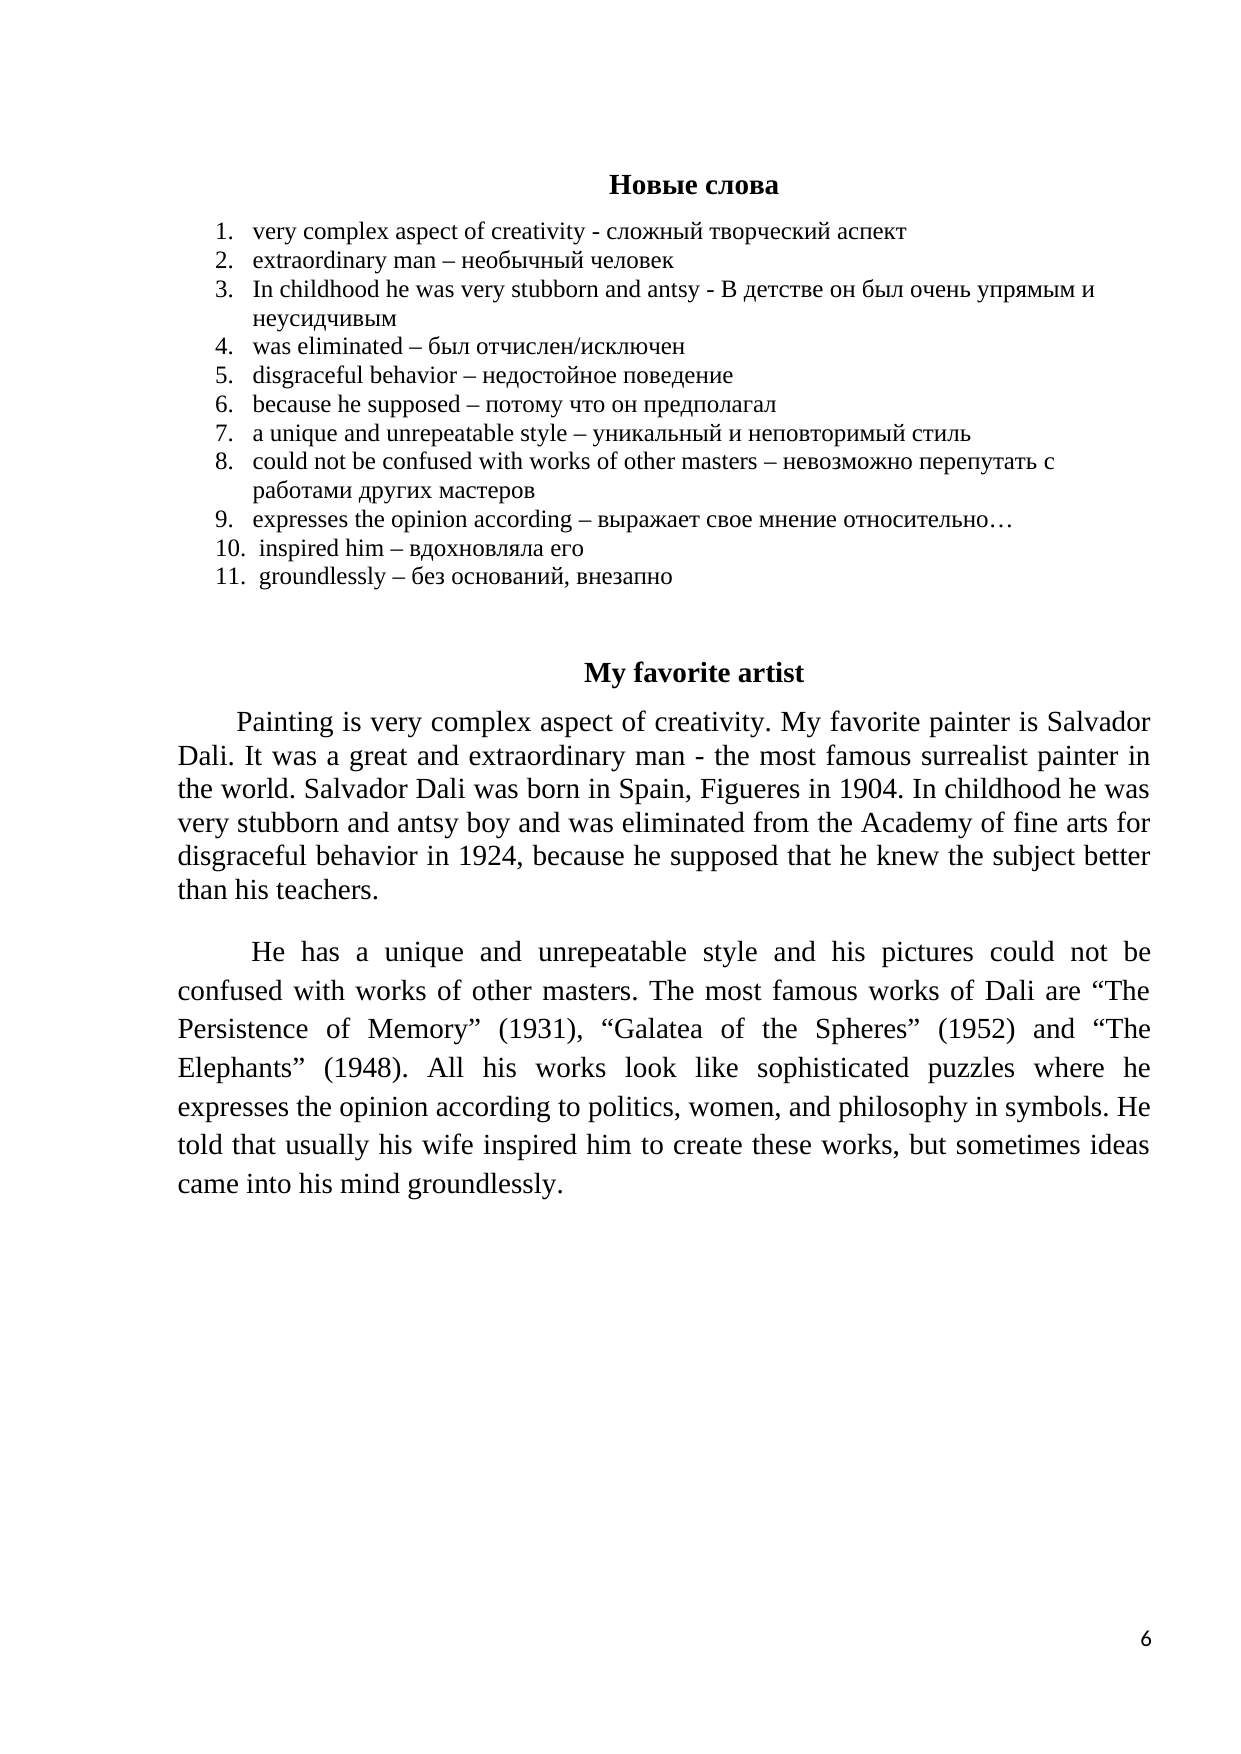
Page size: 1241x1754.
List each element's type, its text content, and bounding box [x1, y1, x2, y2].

list a unique and unrepeatable style – уникальный и неповторимый стиль [215, 418, 1152, 446]
list extraordinary man – необычный человек [215, 245, 1152, 274]
list inspired him – вдохновляла его [215, 533, 1152, 561]
list disgraceful behavior – недостойное поведение [215, 360, 1152, 389]
text Новые слова [177, 167, 1152, 201]
text My favorite artist [177, 655, 1152, 688]
list groundlessly – без оснований, внезапно [215, 561, 1152, 590]
list very complex aspect of creativity - сложный творческий аспект [215, 216, 1152, 245]
list was eliminated – был отчислен/исключен [215, 331, 1152, 360]
list expresses the opinion according – выражает свое мнение относительно… [215, 504, 1152, 533]
list In childhood he was very stubborn and antsy - В детстве он был очень упрямым и неусидчивым [215, 274, 1152, 331]
list because he supposed – потому что он предполагал [215, 389, 1152, 418]
list could not be confused with works of other masters – невозможно перепутать с работами других мастеров [215, 446, 1152, 504]
text Painting is very complex aspect of creativity. My favorite painter is Salvador Dali. It was a great and extraordinary man - the most famous surrealist painter in the world. Salvador Dali was born in Spain, Figueres in 1904. In childhood he was very stubborn and antsy boy and was eliminated from the Academy of fine arts for disgraceful behavior in 1924, because he supposed that he knew the subject better than his teachers. [177, 704, 1152, 905]
text He has a unique and unrepeatable style and his pictures could not be confused with works of other masters. The most famous works of Dali are “The Persistence of Memory” (1931), “Galatea of the Spheres” (1952) and “The Elephants” (1948). All his works look like sophisticated puzzles where he expresses the opinion according to politics, women, and philosophy in symbols. He told that usually his wife inspired him to create these works, but sometimes ideas came into his mind groundlessly. [177, 934, 1152, 1199]
